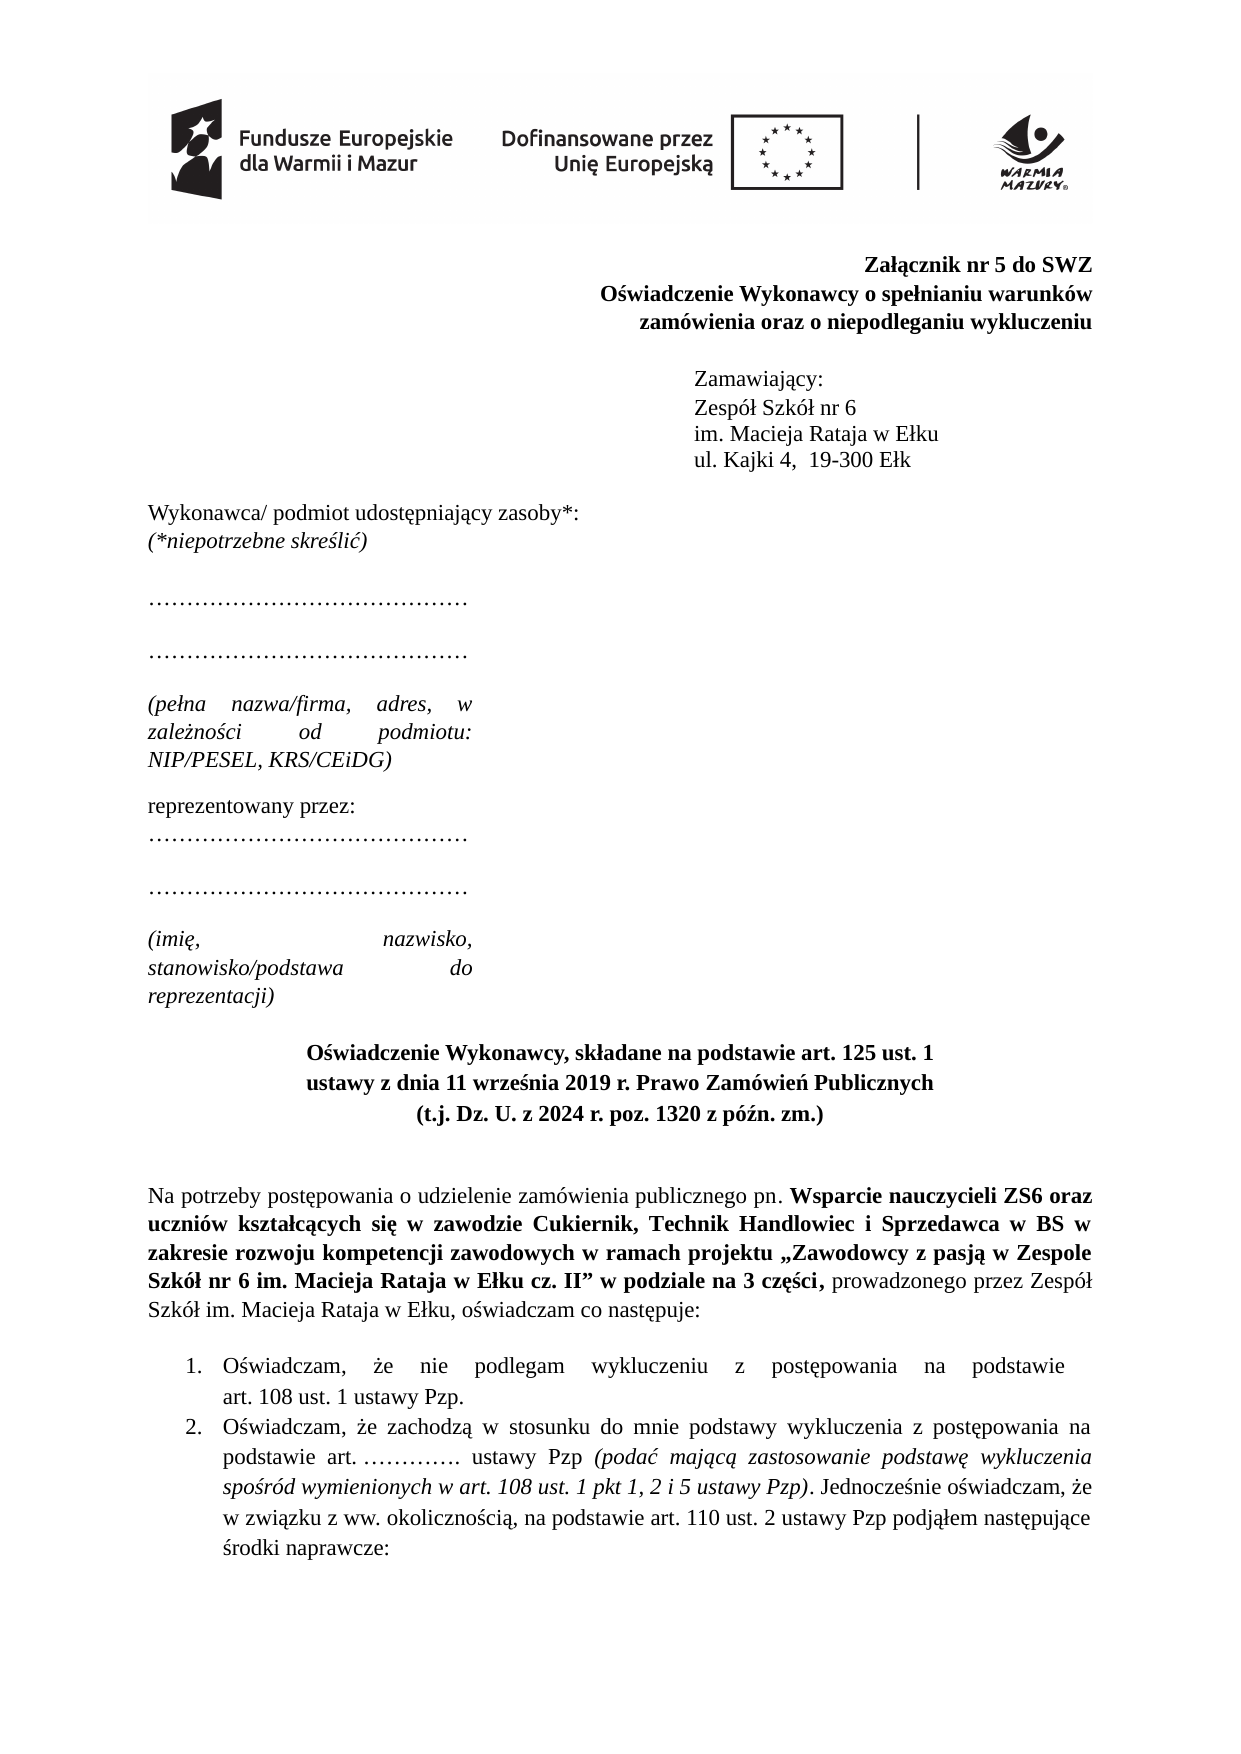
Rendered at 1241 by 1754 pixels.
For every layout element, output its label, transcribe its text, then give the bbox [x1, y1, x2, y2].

text im. Macieja Rataja w Ełku [694, 420, 1107, 446]
text ………………………………………………………………………… [148, 584, 472, 663]
text (imię, nazwisko, stanowisko/podstawa do reprezentacji) [148, 926, 472, 1009]
text Wykonawca/ podmiot udostępniający zasoby*: [148, 499, 1093, 525]
text zamówienia oraz o niepodleganiu wykluczeniu [148, 308, 1093, 334]
text (*niepotrzebne skreślić) [148, 527, 1093, 554]
text ………………………………………………………………………… [148, 820, 472, 899]
text reprezentowany przez: [148, 792, 1093, 818]
text Oświadczenie Wykonawcy o spełnianiu warunków [148, 280, 1093, 306]
text (t.j. Dz. U. z 2024 r. poz. 1320 z późn. zm.) [148, 1100, 1093, 1126]
picture [147, 73, 1093, 224]
text Oświadczenie Wykonawcy, składane na podstawie art. 125 ust. 1 [148, 1039, 1093, 1066]
text ustawy z dnia 11 września 2019 r. Prawo Zamówień Publicznych [148, 1069, 1093, 1096]
list Oświadczam, że nie podlegam wykluczeniu z postępowania na podstawie art. 108 ust. 1 ustawy Pzp. [185, 1352, 1093, 1409]
text Zamawiający: [694, 365, 1107, 391]
text ul. Kajki 4, 19-300 Ełk [680, 446, 1107, 473]
list Oświadczam, że zachodzą w stosunku do mnie podstawy wykluczenia z postępowania na podstawie art. …………. ustawy Pzp (podać mającą zastosowanie podstawę wykluczenia spośród wymienionych w art. 108 ust. 1 pkt 1, 2 i 5 ustawy Pzp). Jednocześnie oświadczam, że w związku z ww. okolicznością, na podstawie art. 110 ust. 2 ustawy Pzp podjąłem następujące środki naprawcze: [185, 1413, 1093, 1560]
text Na potrzeby postępowania o udzielenie zamówienia publicznego pn. Wsparcie nauczycieli ZS6 oraz uczniów kształcących się w zawodzie Cukiernik, Technik Handlowiec i Sprzedawca w BS w zakresie rozwoju kompetencji zawodowych w ramach projektu „Zawodowcy z pasją w Zespole Szkół nr 6 im. Macieja Rataja w Ełku cz. II” w podziale na 3 części, prowadzonego przez Zespół Szkół im. Macieja Rataja w Ełku, oświadczam co następuje: [148, 1182, 1093, 1322]
text Załącznik nr 5 do SWZ [148, 251, 1093, 278]
text (pełna nazwa/firma, adres, w zależności od podmiotu: NIP/PESEL, KRS/CEiDG) [148, 690, 472, 773]
text Zespół Szkół nr 6 [694, 393, 1107, 420]
